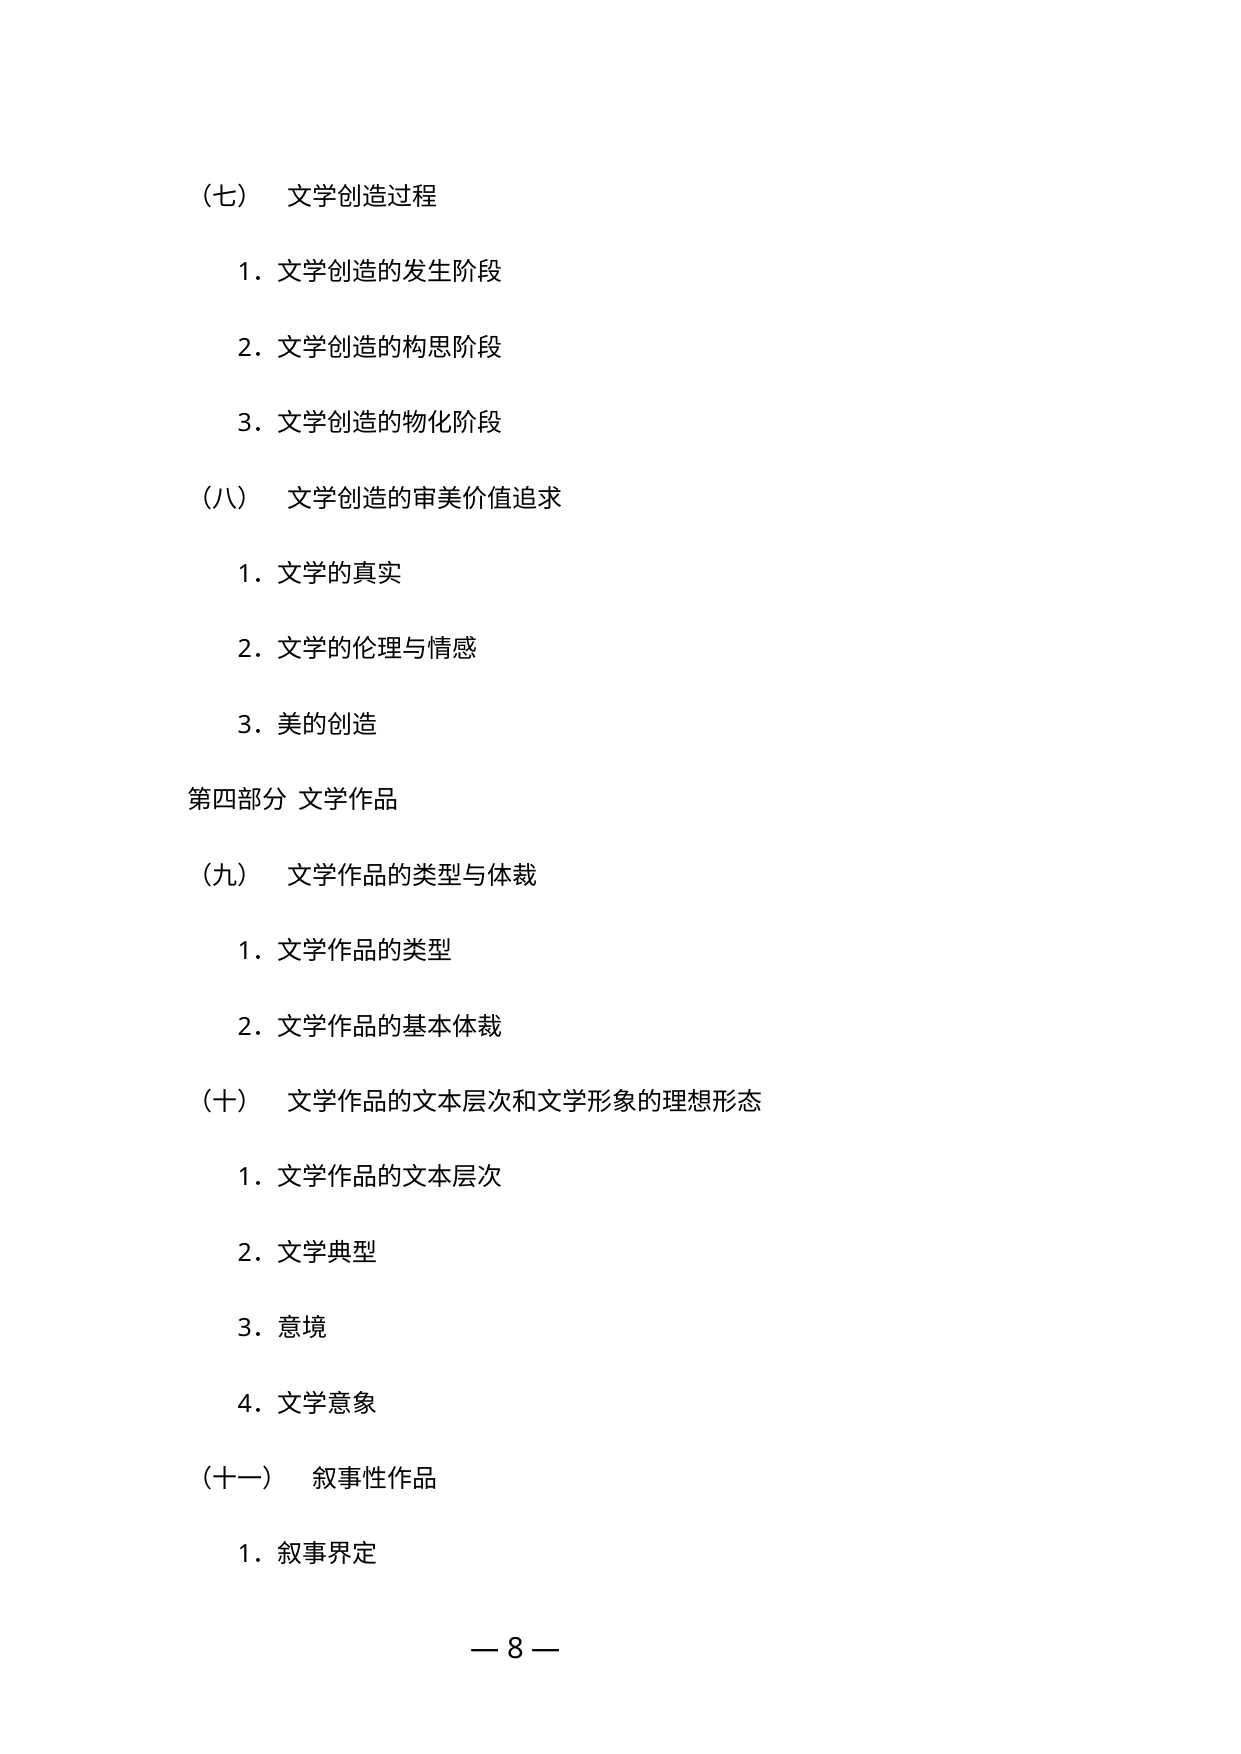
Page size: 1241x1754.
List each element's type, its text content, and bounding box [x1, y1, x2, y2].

text 2．文学创造的构思阶段 [187, 313, 1053, 378]
text 3．意境 [187, 1293, 1053, 1358]
text 2．文学的伦理与情感 [187, 614, 1053, 679]
text 3．美的创造 [187, 690, 1053, 755]
text （九） 文学作品的类型与体裁 [187, 841, 1053, 906]
text 2．文学作品的基本体裁 [187, 992, 1053, 1057]
text 4．文学意象 [187, 1369, 1053, 1434]
text 1．文学作品的类型 [187, 916, 1053, 981]
text 1．文学作品的文本层次 [187, 1142, 1053, 1207]
text （十） 文学作品的文本层次和文学形象的理想形态 [187, 1067, 1053, 1132]
text 2．文学典型 [187, 1218, 1053, 1283]
text （八） 文学创造的审美价值追求 [187, 464, 1053, 529]
text 第四部分 文学作品 [187, 765, 1053, 830]
text 1．叙事界定 [187, 1519, 1053, 1584]
text （十一） 叙事性作品 [187, 1444, 1053, 1509]
text （七） 文学创造过程 [187, 162, 1053, 227]
text 1．文学的真实 [187, 539, 1053, 604]
text 1．文学创造的发生阶段 [187, 237, 1053, 302]
text 3．文学创造的物化阶段 [187, 388, 1053, 453]
